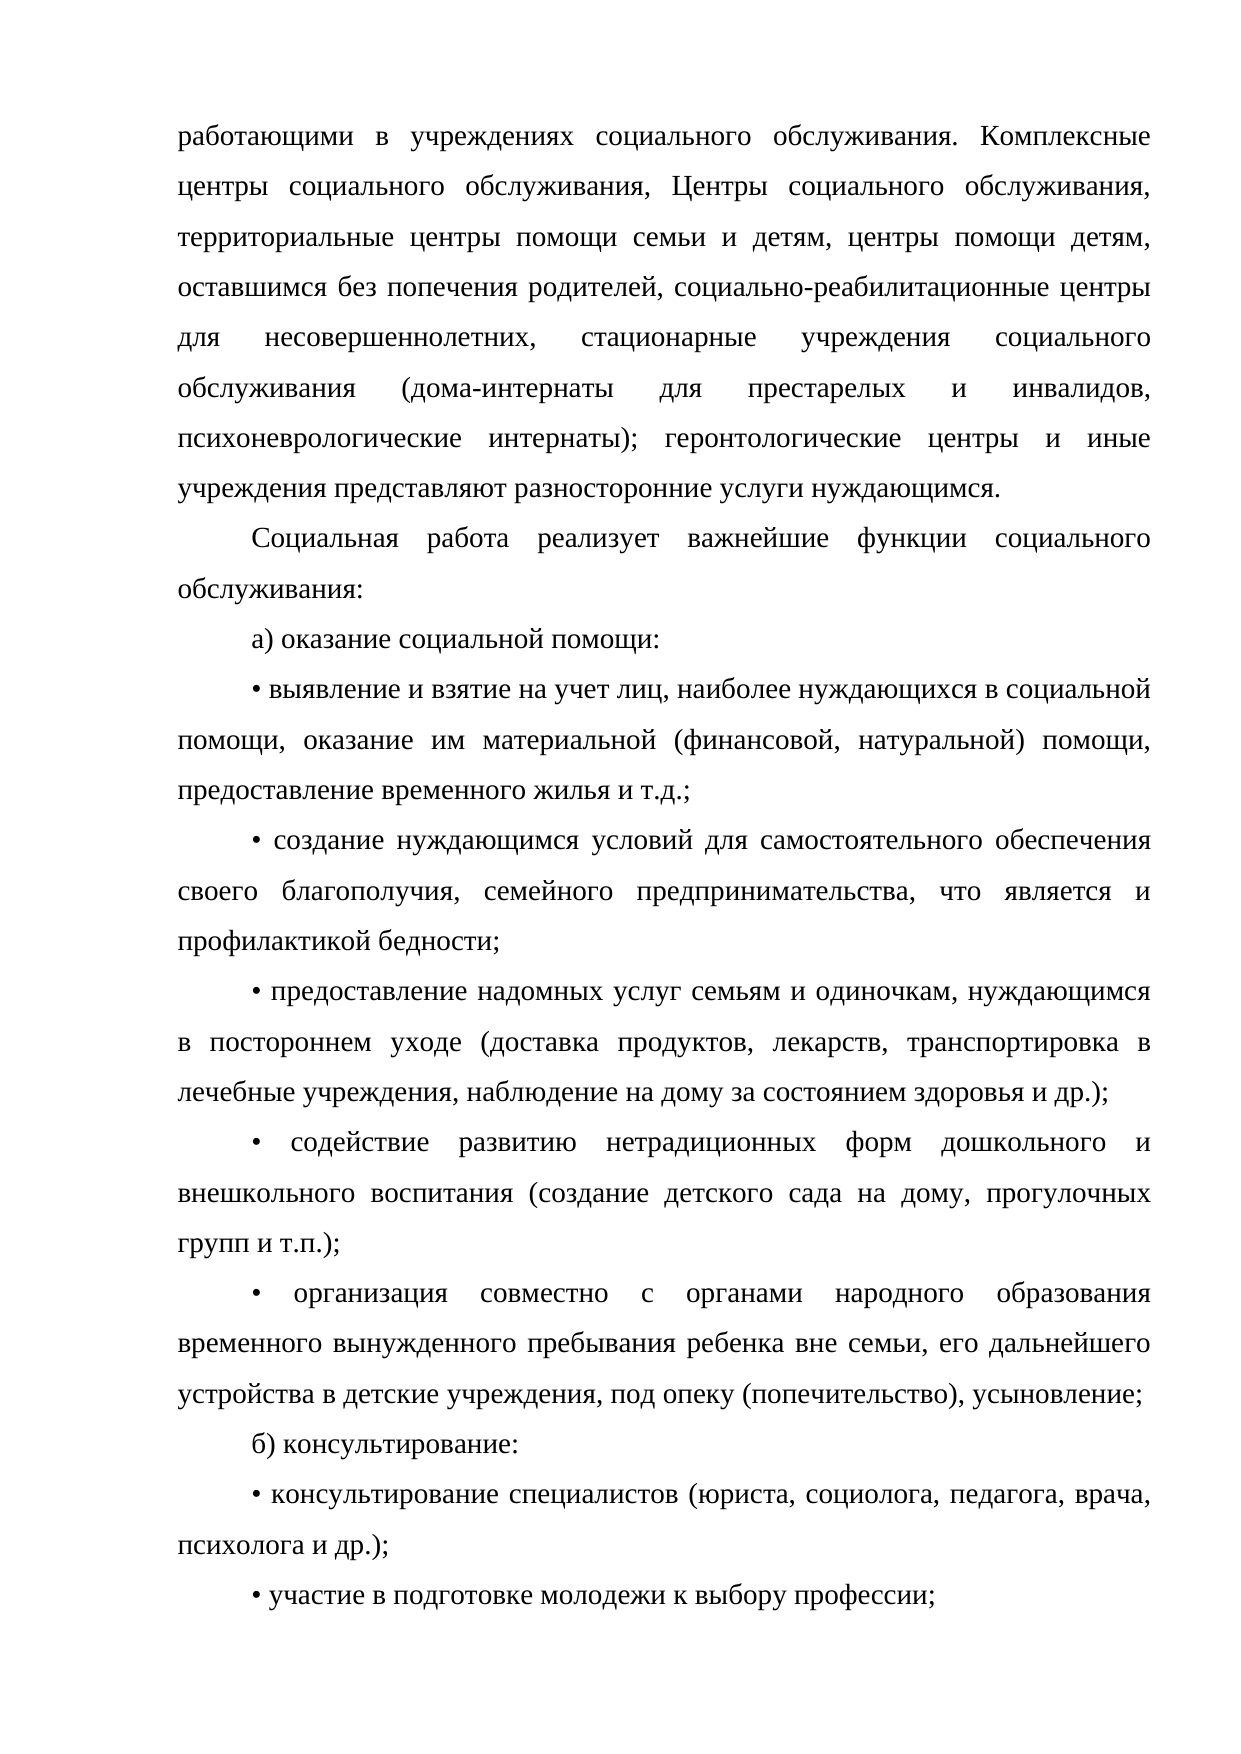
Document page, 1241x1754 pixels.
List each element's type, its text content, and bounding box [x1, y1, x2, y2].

text • участие в подготовке молодежи к выбору профессии; [177, 1577, 1152, 1611]
text • выявление и взятие на учет лиц, наиболее нуждающихся в социальной помощи, оказание им материальной (финансовой, натуральной) помощи, предоставление временного жилья и т.д.; [177, 672, 1152, 806]
text • организация совместно с органами народного образования временного вынужденного пребывания ребенка вне семьи, его дальнейшего устройства в детские учреждения, под опеку (попечительство), усыновление; [177, 1275, 1152, 1409]
text • консультирование специалистов (юриста, социолога, педагога, врача, психолога и др.); [177, 1477, 1152, 1560]
text а) оказание социальной помощи: [177, 621, 1152, 655]
text б) консультирование: [177, 1426, 1152, 1460]
text • предоставление надомных услуг семьям и одиночкам, нуждающимся в постороннем уходе (доставка продуктов, лекарств, транспортировка в лечебные учреждения, наблюдение на дому за состоянием здоровья и др.); [177, 973, 1152, 1108]
text • содействие развитию нетрадиционных форм дошкольного и внешкольного воспитания (создание детского сада на дому, прогулочных групп и т.п.); [177, 1124, 1152, 1258]
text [177, 118, 1152, 504]
text • создание нуждающимся условий для самостоятельного обеспечения своего благополучия, семейного предпринимательства, что является и профилактикой бедности; [177, 822, 1152, 957]
text Социальная работа реализует важнейшие функции социального обслуживания: [177, 521, 1152, 604]
